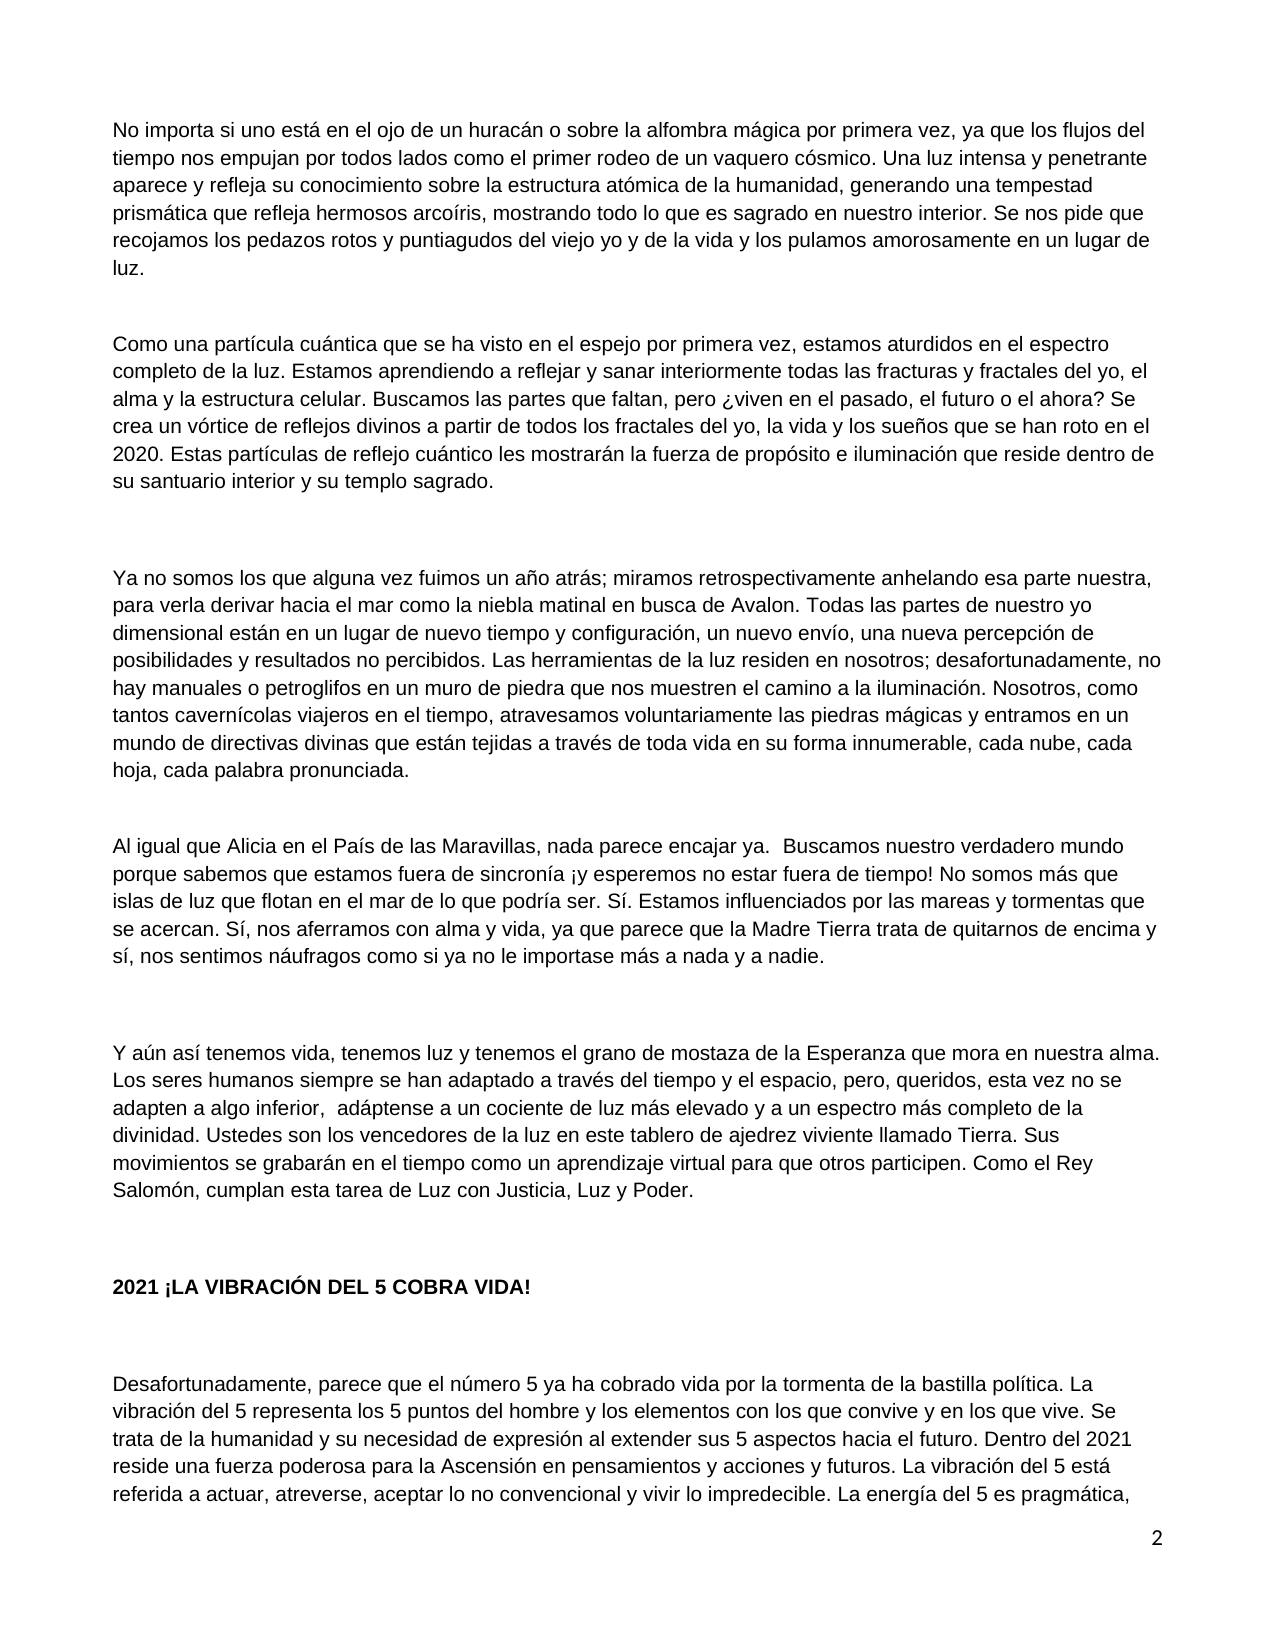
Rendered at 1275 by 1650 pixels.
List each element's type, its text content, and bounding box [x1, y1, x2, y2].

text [112, 1371, 1163, 1505]
text Al igual que Alicia en el País de las Maravillas, nada parece encajar ya. Buscamos nuestro verdadero mundo porque sabemos que estamos fuera de sincronía ¡y esperemos no estar fuera de tiempo! No somos más que islas de luz que flotan en el mar de lo que podría ser. Sí. Estamos influenciados por las mareas y tormentas que se acercan. Sí, nos aferramos con alma y vida, ya que parece que la Madre Tierra trata de quitarnos de encima y sí, nos sentimos náufragos como si ya no le importase más a nada y a nadie. [112, 806, 1163, 968]
text No importa si uno está en el ojo de un huracán o sobre la alfombra mágica por primera vez, ya que los flujos del tiempo nos empujan por todos lados como el primer rodeo de un vaquero cósmico. Una luz intensa y penetrante aparece y refleja su conocimiento sobre la estructura atómica de la humanidad, generando una tempestad prismática que refleja hermosos arcoíris, mostrando todo lo que es sagrado en nuestro interior. Se nos pide que recojamos los pedazos rotos y puntiagudos del viejo yo y de la vida y los pulamos amorosamente en un lugar de luz. [112, 118, 1163, 279]
text Ya no somos los que alguna vez fuimos un año atrás; miramos retrospectivamente anhelando esa parte nuestra, para verla derivar hacia el mar como la niebla matinal en busca de Avalon. Todas las partes de nuestro yo dimensional están en un lugar de nuevo tiempo y configuración, un nuevo envío, una nueva percepción de posibilidades y resultados no percibidos. Las herramientas de la luz residen en nosotros; desafortunadamente, no hay manuales o petroglifos en un muro de piedra que nos muestren el camino a la iluminación. Nosotros, como tantos cavernícolas viajeros en el tiempo, atravesamos voluntariamente las piedras mágicas y entramos en un mundo de directivas divinas que están tejidas a través de toda vida en su forma innumerable, cada nube, cada hoja, cada palabra pronunciada. [112, 566, 1163, 782]
text 2021 ¡LA VIBRACIÓN DEL 5 COBRA VIDA! [112, 1275, 1163, 1299]
text Como una partícula cuántica que se ha visto en el espejo por primera vez, estamos aturdidos en el espectro completo de la luz. Estamos aprendiendo a reflejar y sanar interiormente todas las fracturas y fractales del yo, el alma y la estructura celular. Buscamos las partes que faltan, pero ¿viven en el pasado, el futuro o el ahora? Se crea un vórtice de reflejos divinos a partir de todos los fractales del yo, la vida y los sueños que se han roto en el 2020. Estas partículas de reflejo cuántico les mostrarán la fuerza de propósito e iluminación que reside dentro de su santuario interior y su templo sagrado. [112, 304, 1163, 493]
text Y aún así tenemos vida, tenemos luz y tenemos el grano de mostaza de la Esperanza que mora en nuestra alma. Los seres humanos siempre se han adaptado a través del tiempo y el espacio, pero, queridos, esta vez no se adapten a algo inferior, adáptense a un cociente de luz más elevado y a un espectro más completo de la divinidad. Ustedes son los vencedores de la luz en este tablero de ajedrez viviente llamado Tierra. Sus movimientos se grabarán en el tiempo como un aprendizaje virtual para que otros participen. Como el Rey Salomón, cumplan esta tarea de Luz con Justicia, Luz y Poder. [112, 1041, 1163, 1202]
